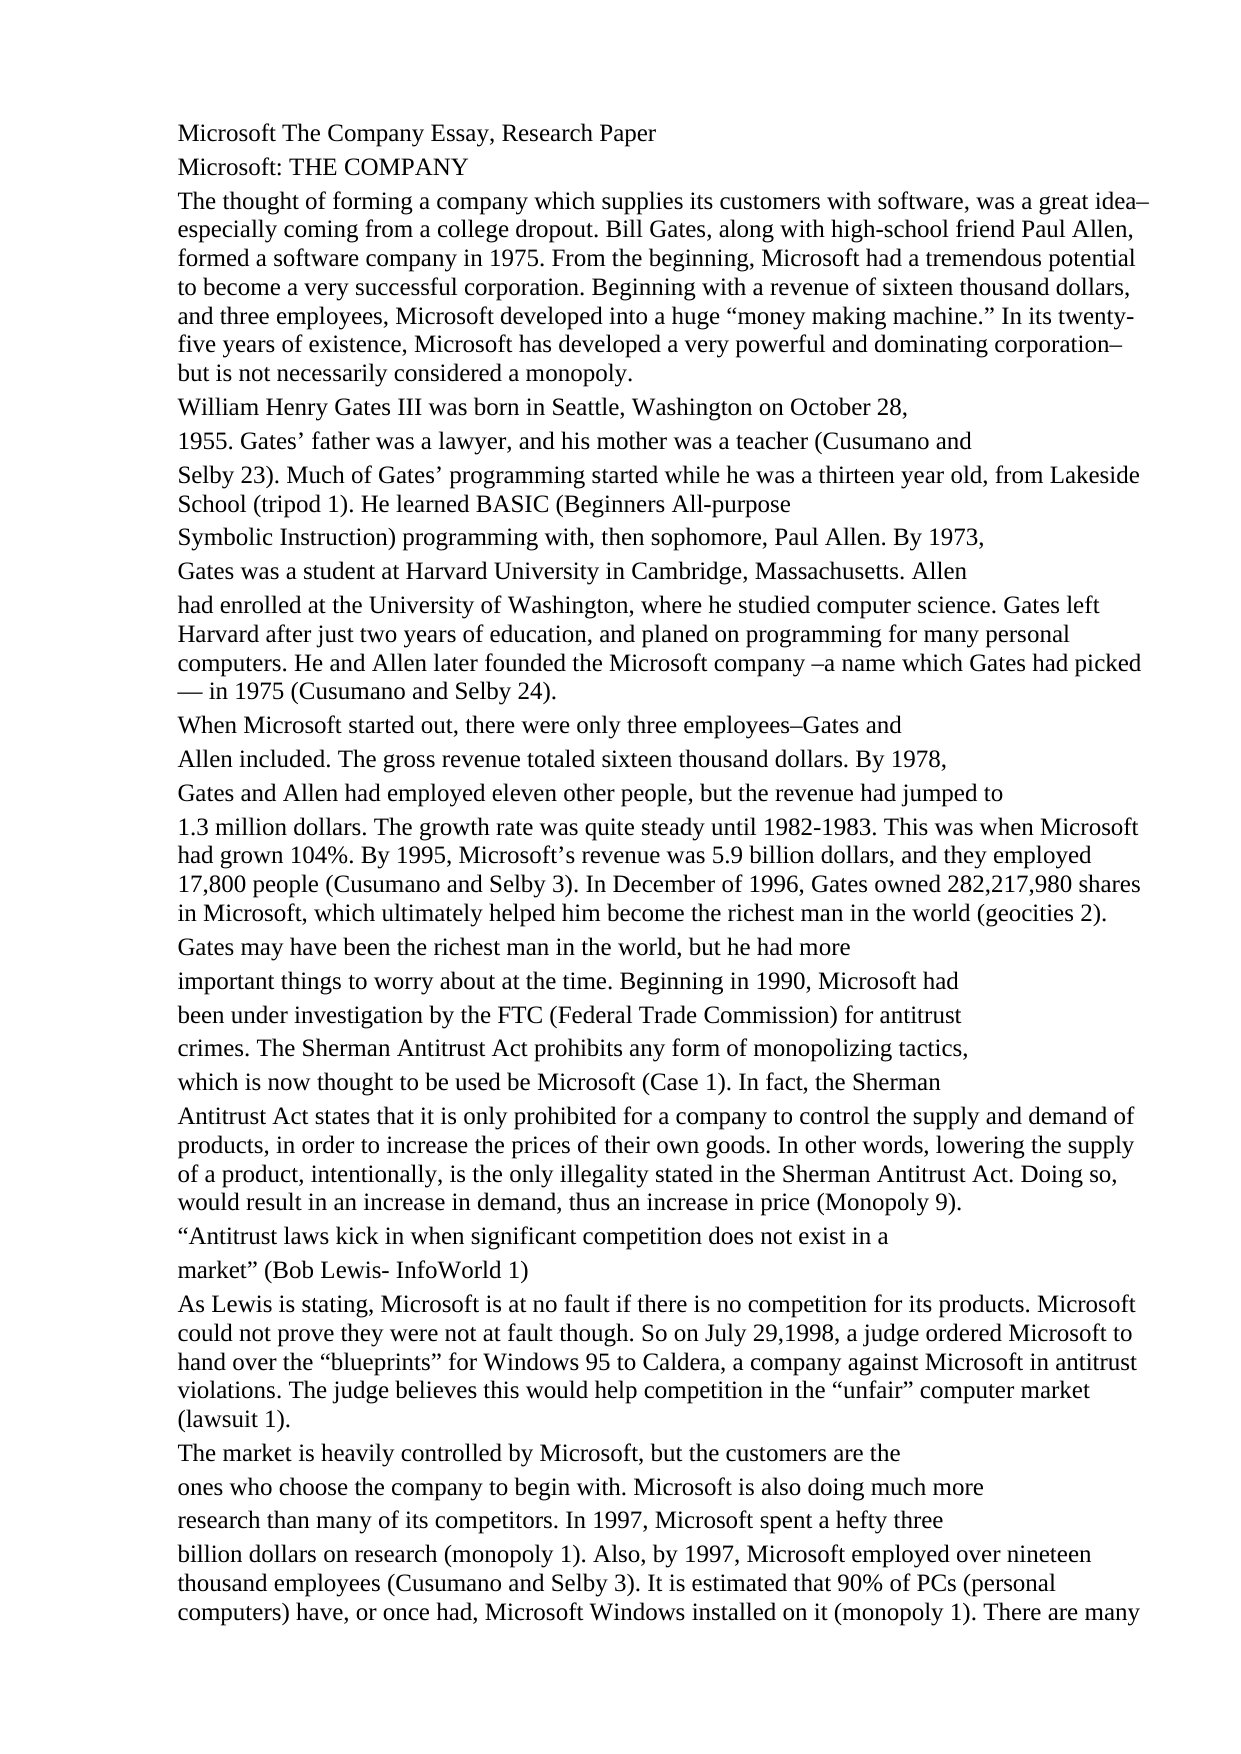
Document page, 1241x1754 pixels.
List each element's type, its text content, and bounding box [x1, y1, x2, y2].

text 1955. Gates’ father was a lawyer, and his mother was a teacher (Cusumano and [177, 426, 1152, 455]
text research than many of its competitors. In 1997, Microsoft spent a hefty three [177, 1506, 1152, 1534]
text The thought of forming a company which supplies its customers with software, was a great idea–especially coming from a college dropout. Bill Gates, along with high-school friend Paul Allen, formed a software company in 1975. From the beginning, Microsoft had a tremendous potential to become a very successful corporation. Beginning with a revenue of sixteen thousand dollars, and three employees, Microsoft developed into a huge “money making machine.” In its twenty-five years of existence, Microsoft has developed a very powerful and dominating corporation–but is not necessarily considered a monopoly. [177, 186, 1152, 387]
text Allen included. The gross revenue totaled sixteen thousand dollars. By 1978, [177, 744, 1152, 773]
text Antitrust Act states that it is only prohibited for a company to control the supply and demand of products, in order to increase the prices of their own goods. In other words, lowering the supply of a product, intentionally, is the only illegality stated in the Sherman Antitrust Act. Doing so, would result in an increase in demand, thus an increase in price (Monopoly 9). [177, 1101, 1152, 1216]
text which is now thought to be used be Microsoft (Case 1). In fact, the Sherman [177, 1067, 1152, 1096]
text crimes. The Sherman Antitrust Act prohibits any form of monopolizing tactics, [177, 1033, 1152, 1062]
text When Microsoft started out, there were only three employees–Gates and [177, 710, 1152, 739]
text Gates may have been the richest man in the world, but he had more [177, 932, 1152, 961]
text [177, 1539, 1152, 1626]
text William Henry Gates III was born in Seattle, Washington on October 28, [177, 392, 1152, 421]
text Microsoft The Company Essay, Research Paper [177, 118, 1152, 147]
text important things to worry about at the time. Beginning in 1990, Microsoft had [177, 966, 1152, 994]
text Gates and Allen had employed eleven other people, but the revenue had jumped to [177, 778, 1152, 807]
text 1.3 million dollars. The growth rate was quite steady until 1982-1983. This was when Microsoft had grown 104%. By 1995, Microsoft’s revenue was 5.9 billion dollars, and they employed 17,800 people (Cusumano and Selby 3). In December of 1996, Gates owned 282,217,980 shares in Microsoft, which ultimately helped him become the richest man in the world (geocities 2). [177, 812, 1152, 927]
text Selby 23). Much of Gates’ programming started while he was a thirteen year old, from Lakeside School (tripod 1). He learned BASIC (Beginners All-purpose [177, 460, 1152, 517]
text had enrolled at the University of Washington, where he studied computer science. Gates left Harvard after just two years of education, and planed on programming for many personal computers. He and Allen later founded the Microsoft company –a name which Gates had picked — in 1975 (Cusumano and Selby 24). [177, 590, 1152, 705]
text ones who choose the company to begin with. Microsoft is also doing much more [177, 1472, 1152, 1501]
text market” (Bob Lewis- InfoWorld 1) [177, 1255, 1152, 1284]
text As Lewis is stating, Microsoft is at no fault if there is no competition for its products. Microsoft could not prove they were not at fault though. So on July 29,1998, a judge ordered Microsoft to hand over the “blueprints” for Windows 95 to Caldera, a company against Microsoft in antitrust violations. The judge believes this would help competition in the “unfair” computer market (lawsuit 1). [177, 1289, 1152, 1433]
text Microsoft: THE COMPANY [177, 152, 1152, 181]
text been under investigation by the FTC (Federal Trade Commission) for antitrust [177, 1000, 1152, 1028]
text Gates was a student at Harvard University in Cambridge, Massachusetts. Allen [177, 556, 1152, 585]
text The market is heavily controlled by Microsoft, but the customers are the [177, 1438, 1152, 1467]
text “Antitrust laws kick in when significant competition does not exist in a [177, 1221, 1152, 1250]
text Symbolic Instruction) programming with, then sophomore, Paul Allen. By 1973, [177, 522, 1152, 551]
